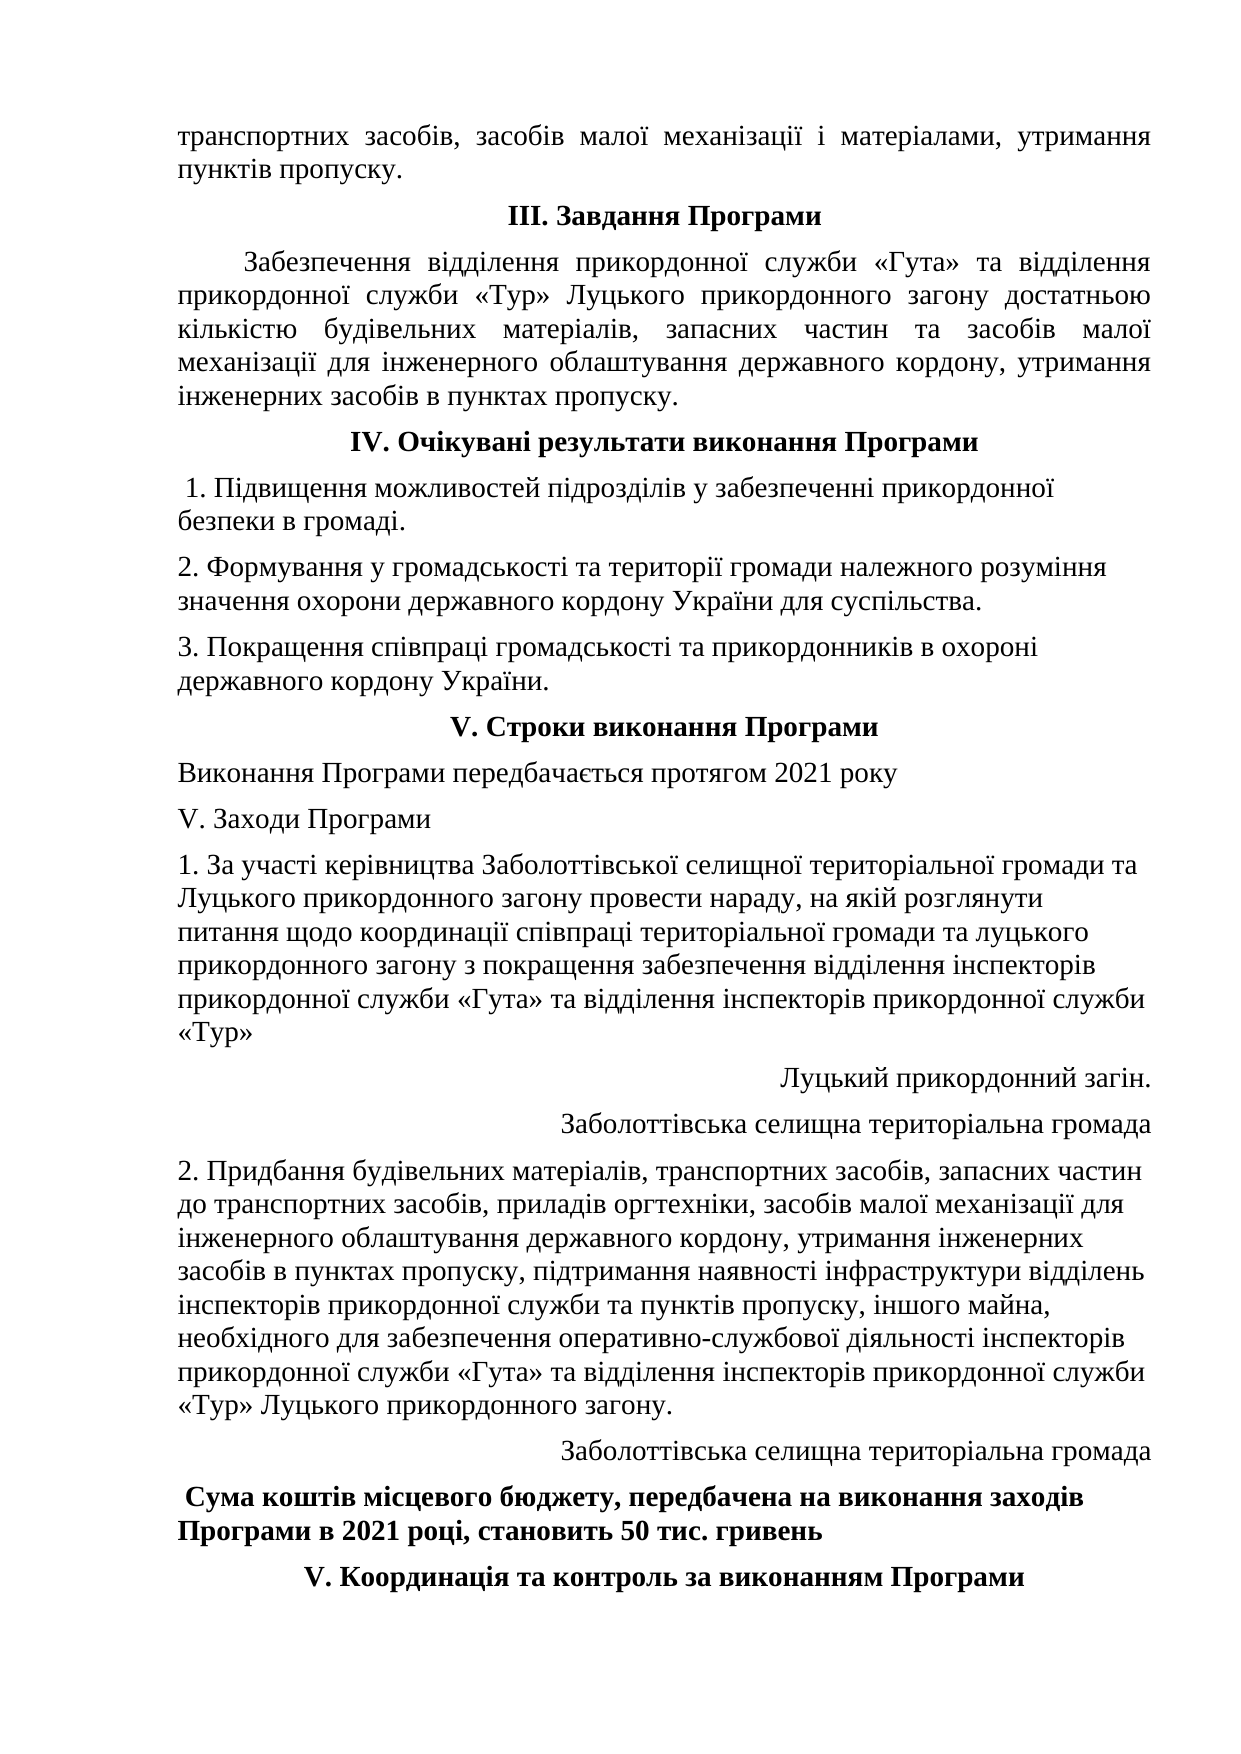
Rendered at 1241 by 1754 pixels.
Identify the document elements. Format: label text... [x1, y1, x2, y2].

text V. Заходи Програми [177, 801, 1152, 834]
text Луцький прикордонний загін. [177, 1061, 1152, 1094]
text Заболоттівська селищна територіальна громада [177, 1433, 1152, 1467]
text 2. Придбання будівельних матеріалів, транспортних засобів, запасних частин до транспортних засобів, приладів оргтехніки, засобів малої механізації для інженерного облаштування державного кордону, утримання інженерних засобів в пунктах пропуску, підтримання наявності інфраструктури відділень інспекторів прикордонної служби та пунктів пропуску, іншого майна, необхідного для забезпечення оперативно-службової діяльності інспекторів прикордонної служби «Гута» та відділення інспекторів прикордонної служби «Тур» Луцького прикордонного загону. [177, 1153, 1152, 1421]
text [177, 118, 1152, 185]
text Заболоттівська селищна територіальна громада [177, 1107, 1152, 1140]
text V. Координація та контроль за виконанням Програми [177, 1559, 1152, 1593]
text ІV. Очікувані результати виконання Програми [177, 424, 1152, 457]
text Сума коштів місцевого бюджету, передбачена на виконання заходів Програми в 2021 році, становить 50 тис. гривень [177, 1479, 1152, 1547]
text ІІІ. Завдання Програми [177, 198, 1152, 231]
text 3. Покращення співпраці громадськості та прикордонників в охороні державного кордону України. [177, 629, 1152, 696]
text 1. Підвищення можливостей підрозділів у забезпеченні прикордонної безпеки в громаді. [177, 470, 1152, 537]
text 1. За участі керівництва Заболоттівської селищної територіальної громади та Луцького прикордонного загону провести нараду, на якій розглянути питання щодо координації співпраці територіальної громади та луцького прикордонного загону з покращення забезпечення відділення інспекторів прикордонної служби «Гута» та відділення інспекторів прикордонної служби «Тур» [177, 847, 1152, 1048]
text V. Строки виконання Програми [177, 709, 1152, 742]
text 2. Формування у громадськості та території громади належного розуміння значення охорони державного кордону України для суспільства. [177, 549, 1152, 617]
text Забезпечення відділення прикордонної служби «Гута» та відділення прикордонної служби «Тур» Луцького прикордонного загону достатньою кількістю будівельних матеріалів, запасних частин та засобів малої механізації для інженерного облаштування державного кордону, утримання інженерних засобів в пунктах пропуску. [177, 244, 1152, 411]
text Виконання Програми передбачається протягом 2021 року [177, 755, 1152, 788]
